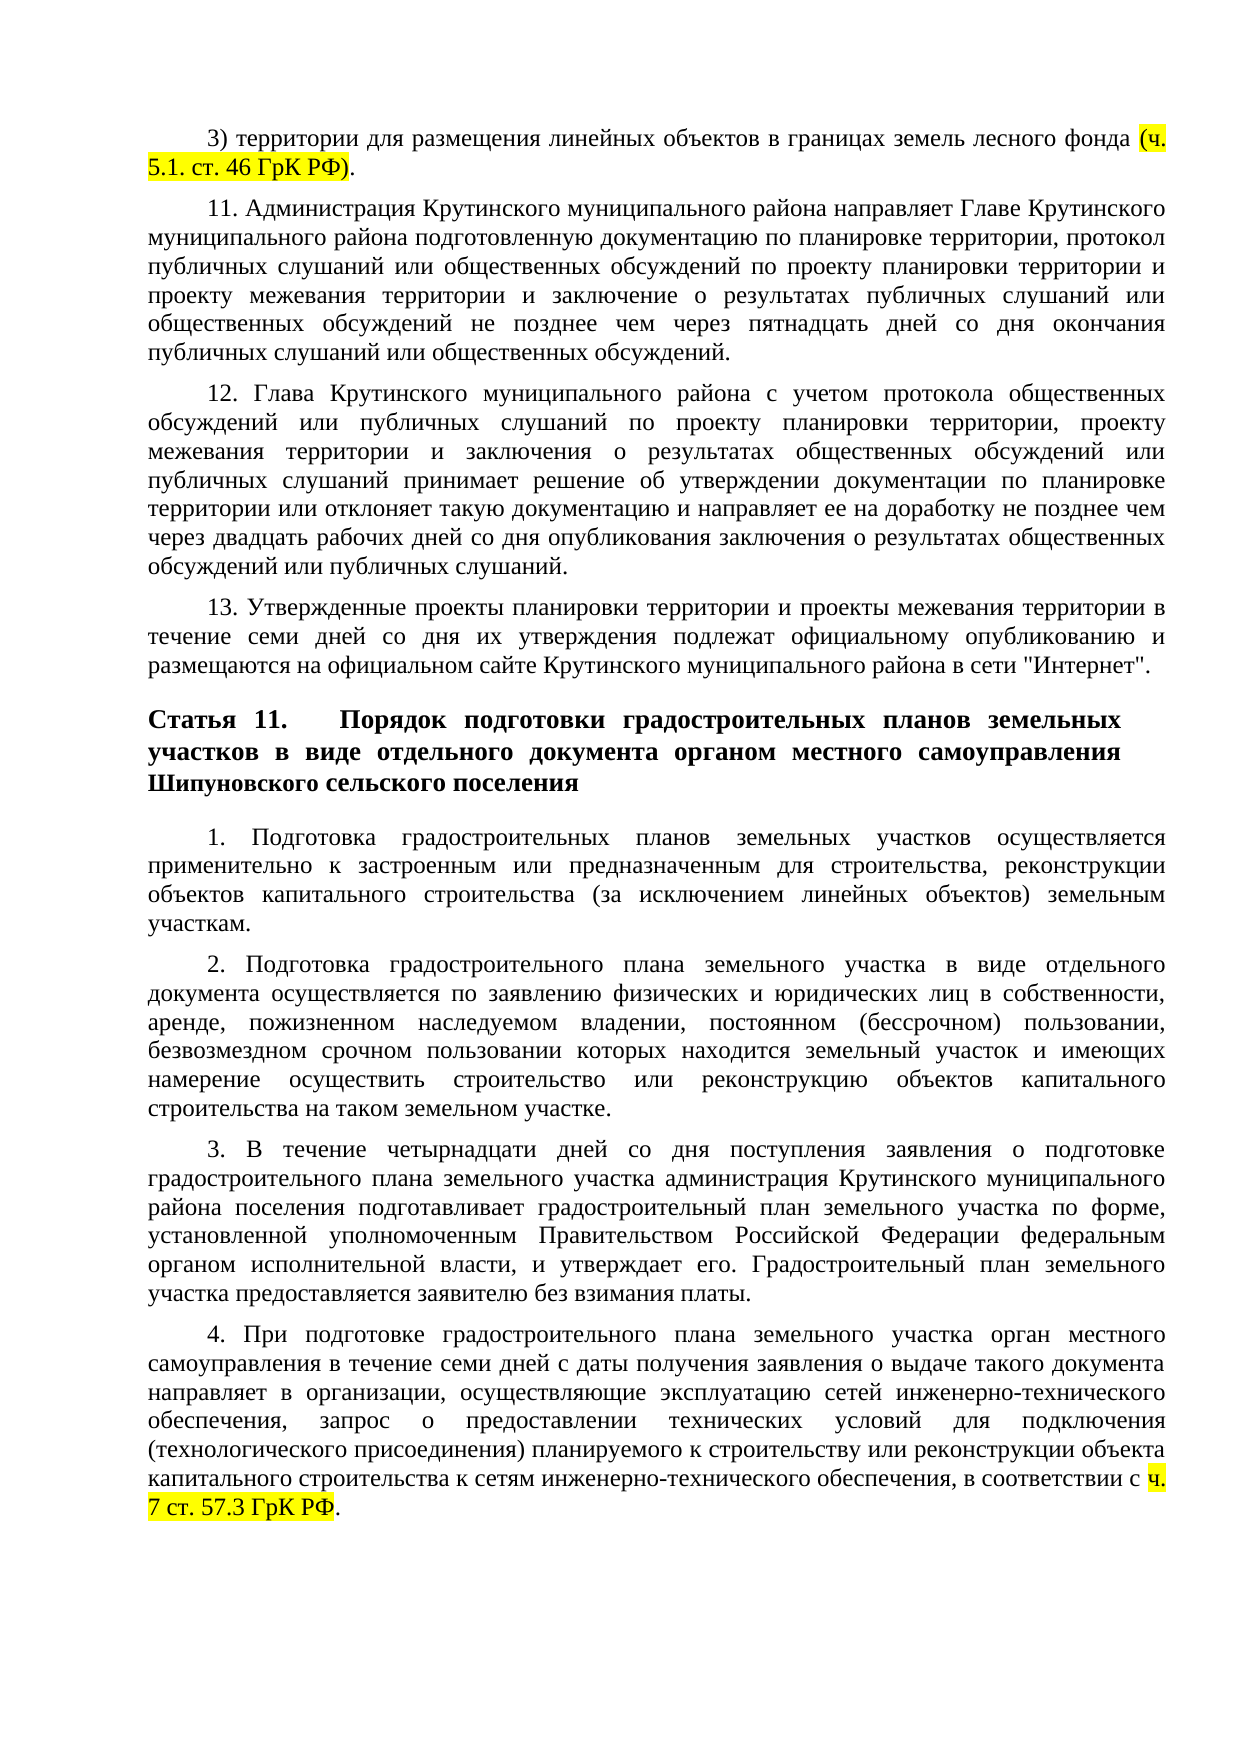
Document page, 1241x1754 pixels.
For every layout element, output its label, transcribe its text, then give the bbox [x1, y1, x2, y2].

text 11. Администрация Крутинского муниципального района направляет Главе Крутинского муниципального района подготовленную документацию по планировке территории, протокол публичных слушаний или общественных обсуждений по проекту планировки территории и проекту межевания территории и заключение о результатах публичных слушаний или общественных обсуждений не позднее чем через пятнадцать дней со дня окончания публичных слушаний или общественных обсуждений. [148, 193, 1166, 366]
text 4. При подготовке градостроительного плана земельного участка орган местного самоуправления в течение семи дней с даты получения заявления о выдаче такого документа направляет в организации, осуществляющие эксплуатацию сетей инженерно-технического обеспечения, запрос о предоставлении технических условий для подключения (технологического присоединения) планируемого к строительству или реконструкции объекта капитального строительства к сетям инженерно-технического обеспечения, в соответствии с ч. 7 ст. 57.3 ГрК РФ. [148, 1319, 1166, 1521]
subtitle Статья 11. Порядок подготовки градостроительных планов земельных участков в виде отдельного документа органом местного самоуправления Шипуновского сельского поселения [148, 703, 1122, 797]
text 12. Глава Крутинского муниципального района с учетом протокола общественных обсуждений или публичных слушаний по проекту планировки территории, проекту межевания территории и заключения о результатах общественных обсуждений или публичных слушаний принимает решение об утверждении документации по планировке территории или отклоняет такую документацию и направляет ее на доработку не позднее чем через двадцать рабочих дней со дня опубликования заключения о результатах общественных обсуждений или публичных слушаний. [148, 378, 1166, 580]
text 1. Подготовка градостроительных планов земельных участков осуществляется применительно к застроенным или предназначенным для строительства, реконструкции объектов капитального строительства (за исключением линейных объектов) земельным участкам. [148, 822, 1166, 937]
text 13. Утвержденные проекты планировки территории и проекты межевания территории в течение семи дней со дня их утверждения подлежат официальному опубликованию и размещаются на официальном сайте Крутинского муниципального района в сети "Интернет". [148, 592, 1166, 678]
text 3) территории для размещения линейных объектов в границах земель лесного фонда (ч. 5.1. ст. 46 ГрК РФ). [148, 123, 1166, 181]
text 3. В течение четырнадцати дней со дня поступления заявления о подготовке градостроительного плана земельного участка администрация Крутинского муниципального района поселения подготавливает градостроительный план земельного участка по форме, установленной уполномоченным Правительством Российской Федерации федеральным органом исполнительной власти, и утверждает его. Градостроительный план земельного участка предоставляется заявителю без взимания платы. [148, 1134, 1166, 1307]
text 2. Подготовка градостроительного плана земельного участка в виде отдельного документа осуществляется по заявлению физических и юридических лиц в собственности, аренде, пожизненном наследуемом владении, постоянном (бессрочном) пользовании, безвозмездном срочном пользовании которых находится земельный участок и имеющих намерение осуществить строительство или реконструкцию объектов капитального строительства на таком земельном участке. [148, 949, 1166, 1122]
